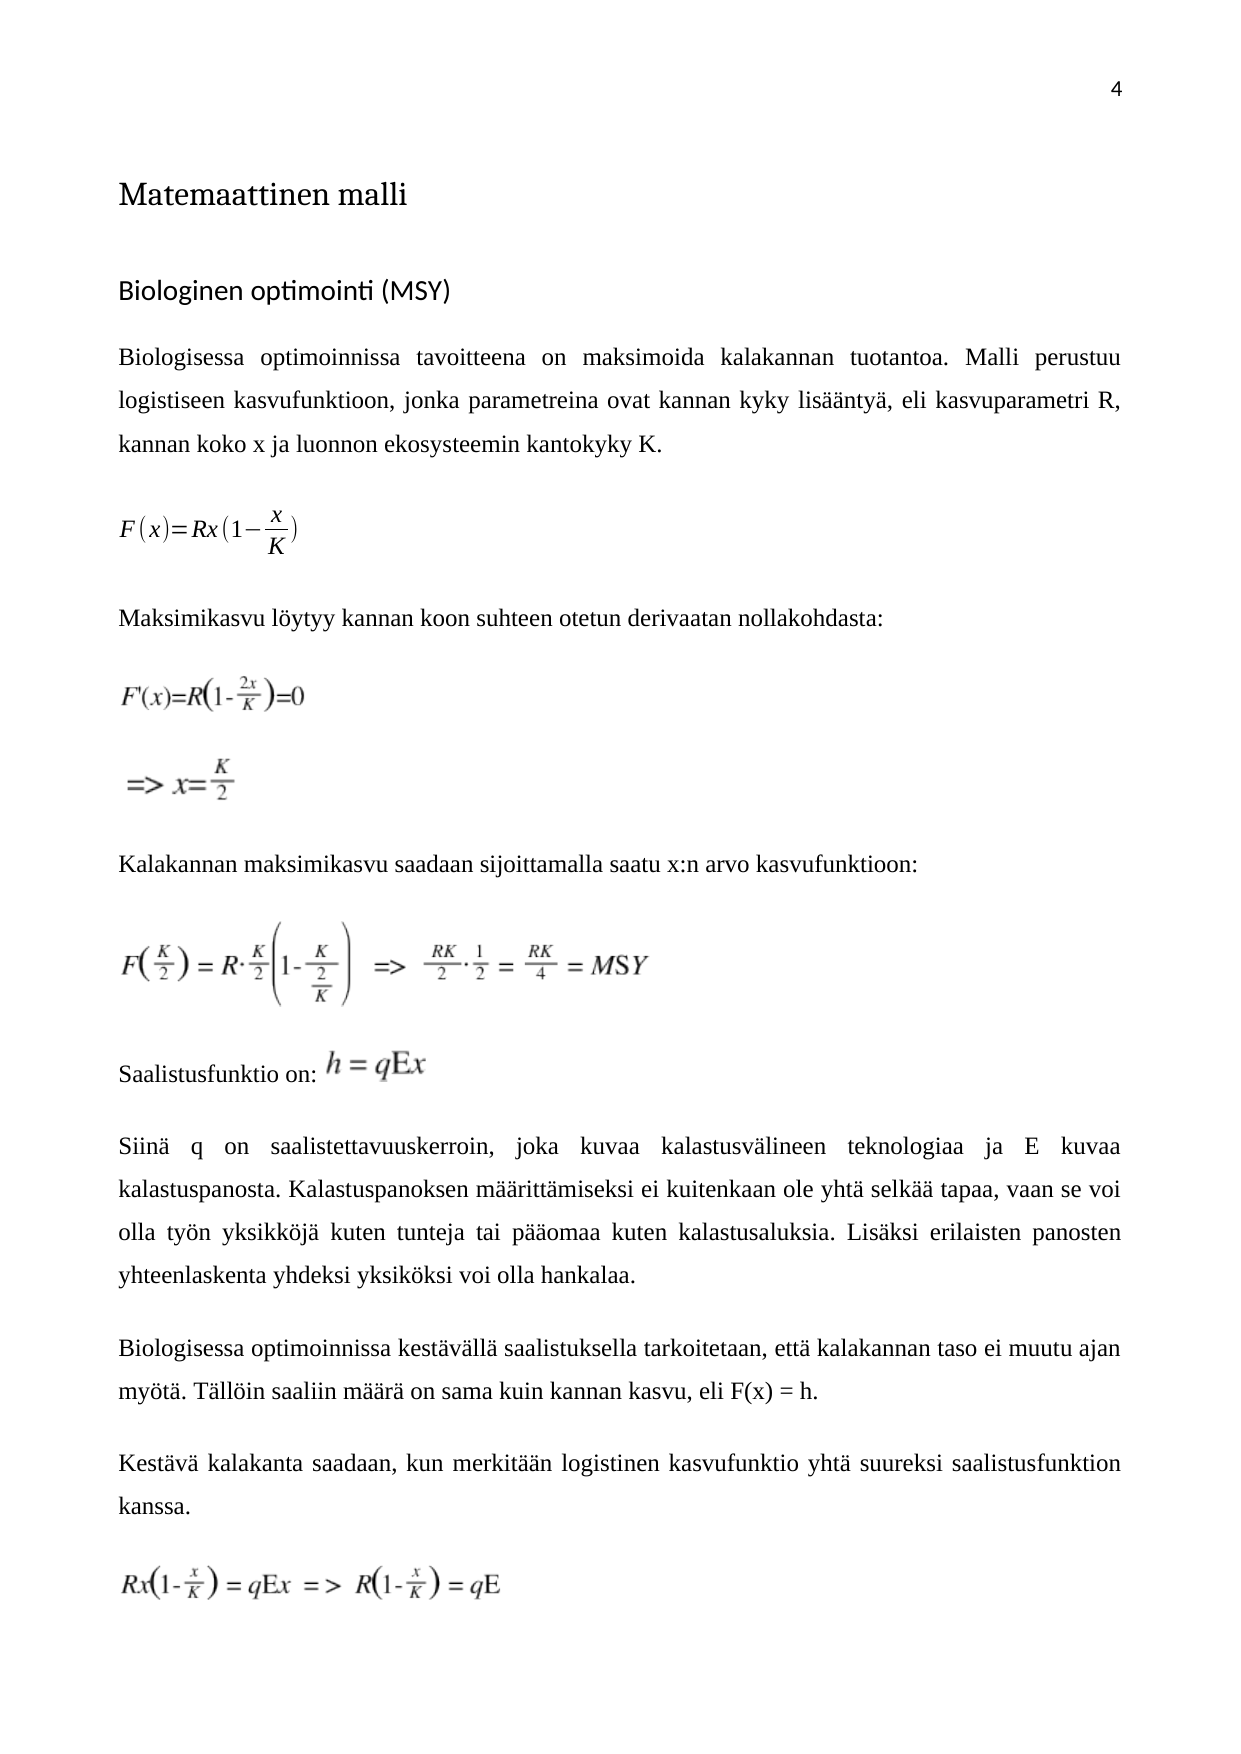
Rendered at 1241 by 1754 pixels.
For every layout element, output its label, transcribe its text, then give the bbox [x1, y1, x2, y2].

text Biologisessa optimoinnissa kestävällä saalistuksella tarkoitetaan, että kalakannan taso ei muutu ajan myötä. Tällöin saaliin määrä on sama kuin kannan kasvu, eli F(x) = h. [118, 1333, 1122, 1404]
picture [118, 1563, 502, 1603]
subtitle Biologinen optimointi (MSY) [118, 272, 1122, 308]
text Kestävä kalakanta saadaan, kun merkitään logistinen kasvufunktio yhtä suureksi saalistusfunktion kanssa. [118, 1448, 1122, 1520]
text Maksimikasvu löytyy kannan koon suhteen otetun derivaatan nollakohdasta: [118, 603, 1122, 632]
picture [124, 757, 239, 806]
picture [323, 1049, 426, 1082]
subtitle Matemaattinen malli [118, 175, 1122, 213]
text Kalakannan maksimikasvu saadaan sijoittamalla saatu x:n arvo kasvufunktioon: [118, 849, 1122, 878]
text Saalistusfunktio on: [118, 1050, 1122, 1087]
picture [118, 921, 650, 1007]
text Biologisessa optimoinnissa tavoitteena on maksimoida kalakannan tuotantoa. Malli perustuu logistiseen kasvufunktioon, jonka parametreina ovat kannan kyky lisääntyä, eli kasvuparametri R, kannan koko x ja luonnon ekosysteemin kantokyky K. [118, 342, 1122, 457]
text Siinä q on saalistettavuuskerroin, joka kuvaa kalastusvälineen teknologiaa ja E kuvaa kalastuspanosta. Kalastuspanoksen määrittämiseksi ei kuitenkaan ole yhtä selkää tapaa, vaan se voi olla työn yksikköjä kuten tunteja tai pääomaa kuten kalastusaluksia. Lisäksi erilaisten panosten yhteenlaskenta yhdeksi yksiköksi voi olla hankalaa. [118, 1131, 1122, 1289]
picture [118, 675, 306, 715]
